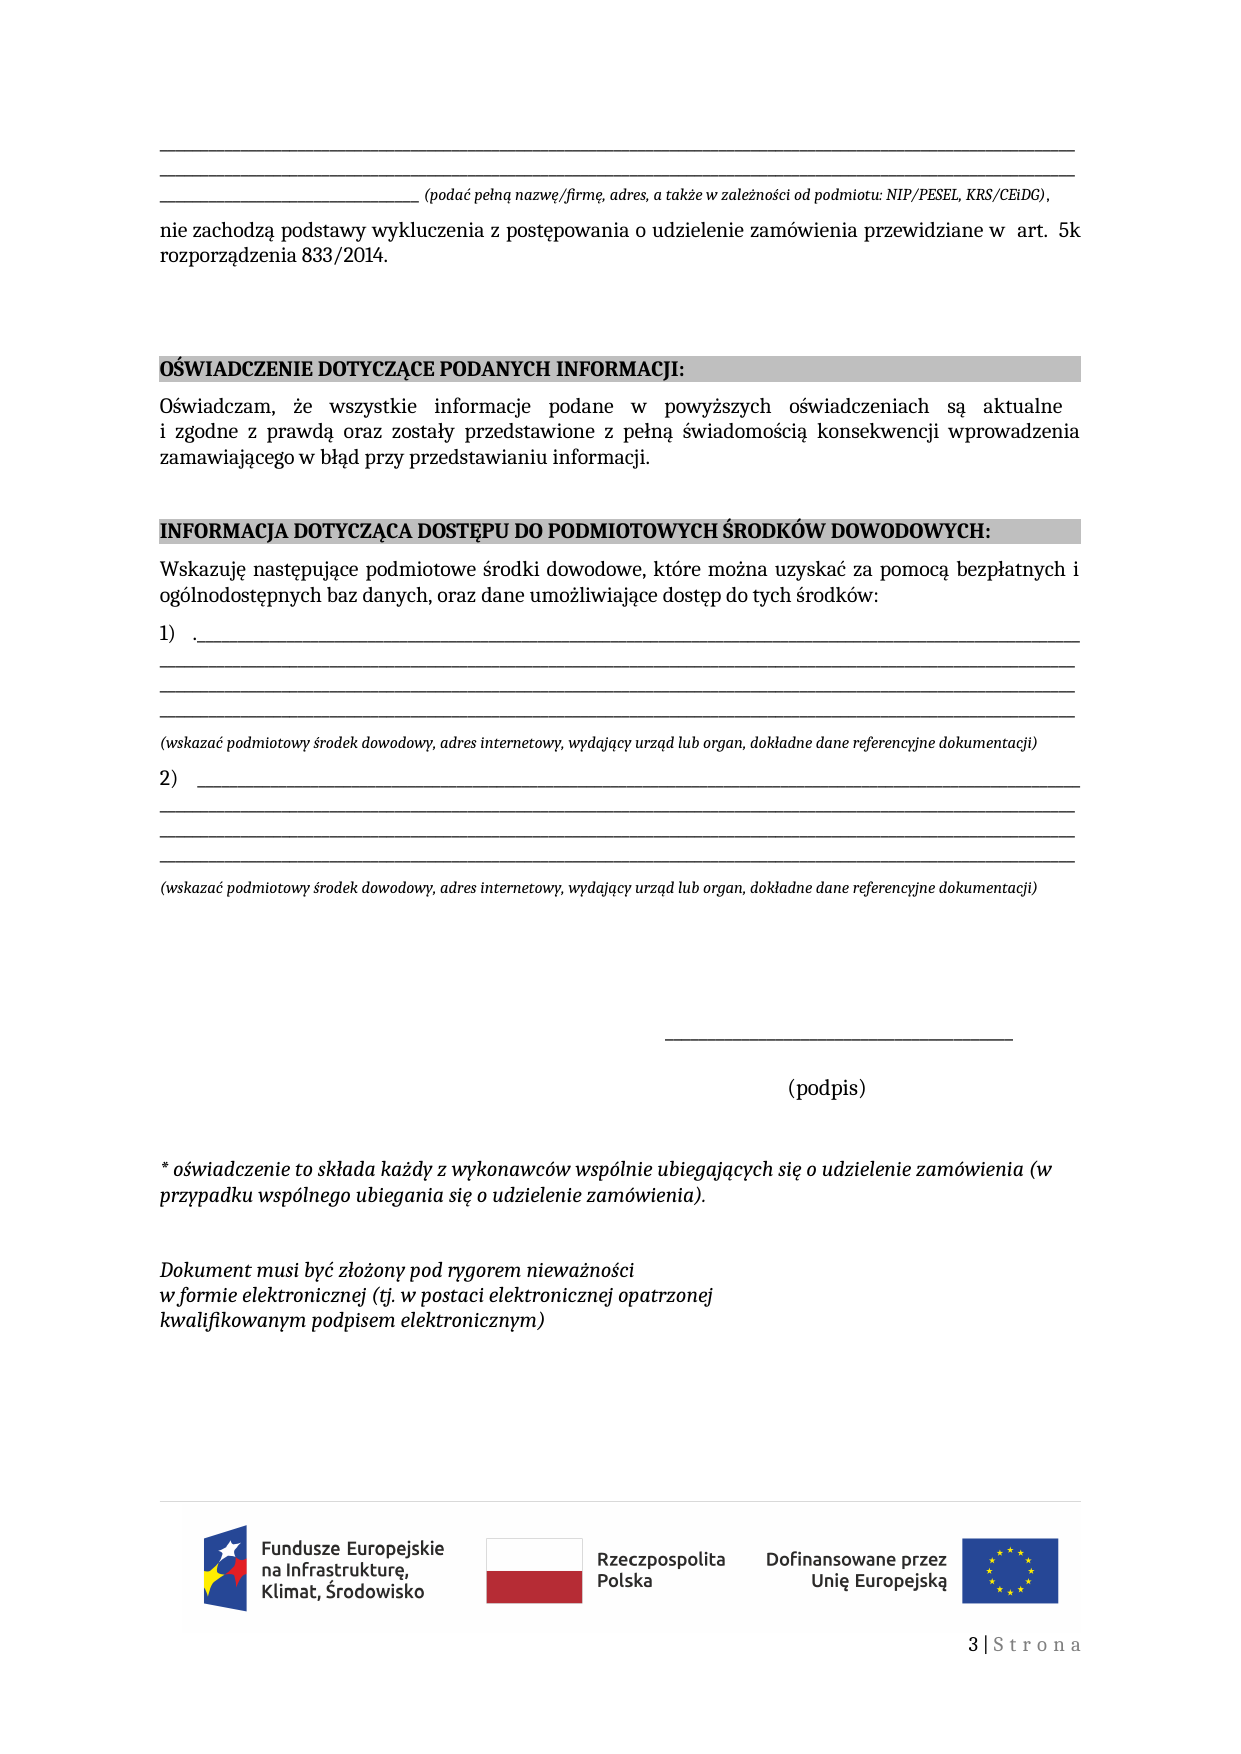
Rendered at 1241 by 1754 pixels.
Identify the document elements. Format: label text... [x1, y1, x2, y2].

text 2) _____________________________________________________________________________________________________________ ___________________________________________________________________________________________________________________________________________________________________________________________________________________________________________________________________________________________________________________________________________________ [159, 765, 1081, 866]
text (wskazać podmiotowy środek dowodowy, adres internetowy, wydający urząd lub organ, dokładne dane referencyjne dokumentacji) [159, 734, 1081, 753]
text Oświadczam, że wszystkie informacje podane w powyższych oświadczeniach są aktualne i zgodne z prawdą oraz zostały przedstawione z pełną świadomością konsekwencji wprowadzenia zamawiającego w błąd przy przedstawianiu informacji. [159, 394, 1081, 470]
text 1) ._____________________________________________________________________________________________________________ ___________________________________________________________________________________________________________________________________________________________________________________________________________________________________________________________________________________________________________________________________________________ [159, 620, 1081, 721]
text Dokument musi być złożony pod rygorem nieważności w formie elektronicznej (tj. w postaci elektronicznej opatrzonej kwalifikowanym podpisem elektronicznym) [159, 1258, 1081, 1333]
text OŚWIADCZENIE DOTYCZĄCE PODANYCH INFORMACJI: [159, 356, 1081, 382]
text Wskazuję następujące podmiotowe środki dowodowe, które można uzyskać za pomocą bezpłatnych i ogólnodostępnych baz danych, oraz dane umożliwiające dostęp do tych środków: [159, 556, 1081, 608]
text nie zachodzą podstawy wykluczenia z postępowania o udzielenie zamówienia przewidziane w art. 5k rozporządzenia 833/2014. [159, 218, 1081, 268]
text _________________________________________ (podpis) [573, 1017, 1081, 1101]
text INFORMACJA DOTYCZĄCA DOSTĘPU DO PODMIOTOWYCH ŚRODKÓW DOWODOWYCH: [159, 519, 1081, 544]
text * oświadczenie to składa każdy z wykonawców wspólnie ubiegających się o udzielenie zamówienia (w przypadku wspólnego ubiegania się o udzielenie zamówienia). [159, 1157, 1081, 1208]
picture [182, 1504, 1081, 1633]
text (wskazać podmiotowy środek dowodowy, adres internetowy, wydający urząd lub organ, dokładne dane referencyjne dokumentacji) [159, 879, 1081, 898]
